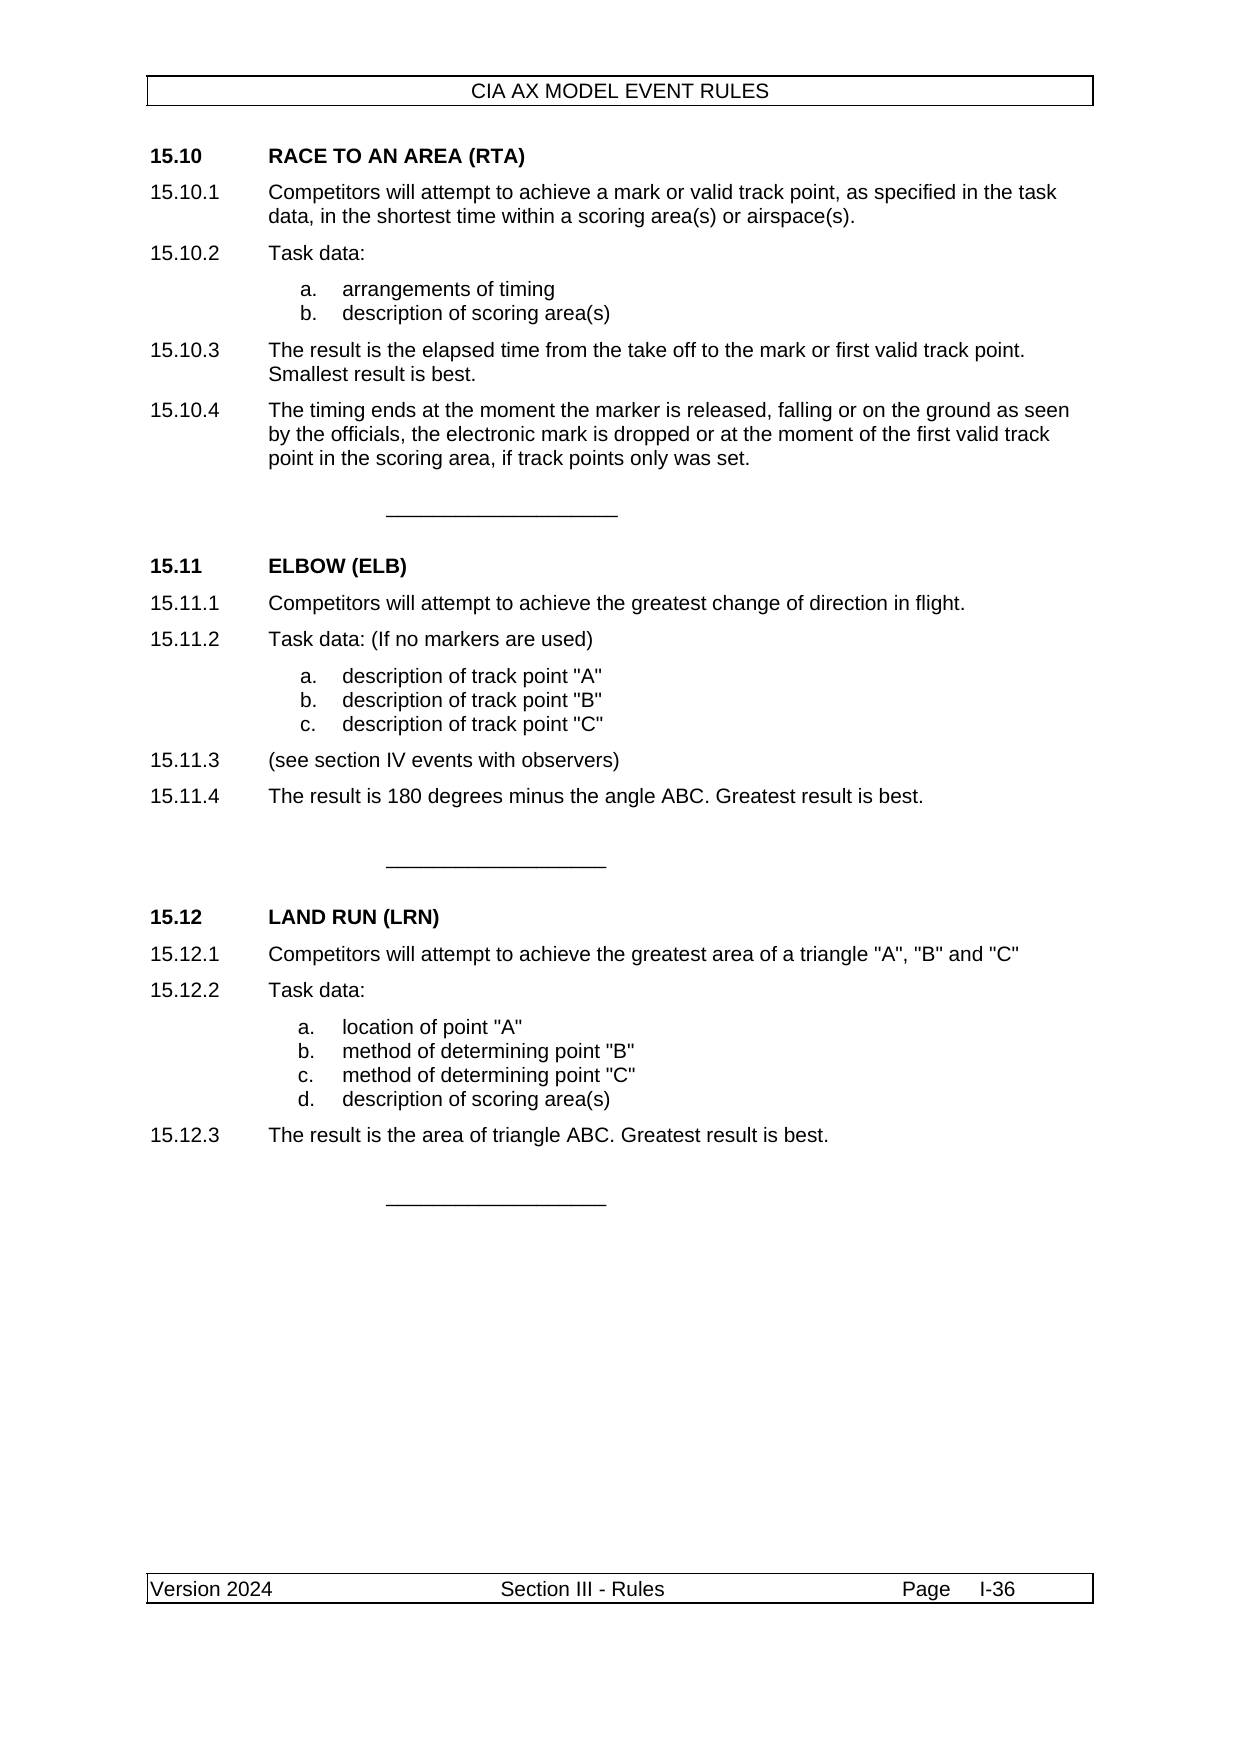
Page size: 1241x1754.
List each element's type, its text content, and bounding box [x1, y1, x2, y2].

text a. location of point "A" [298, 1014, 1090, 1038]
text c. method of determining point "C" [298, 1062, 1090, 1086]
text 15.12.1 Competitors will attempt to achieve the greatest area of a triangle "A", "B" and "C" [150, 942, 1090, 966]
text ___________________ [150, 845, 1090, 869]
text b. description of scoring area(s) [150, 301, 1090, 325]
subtitle 15.12 LAND RUN (LRN) [150, 905, 1090, 929]
text 15.10.3 The result is the elapsed time from the take off to the mark or first valid track point. Smallest result is best. [150, 337, 1090, 385]
text 15.12.3 The result is the area of triangle ABC. Greatest result is best. [150, 1123, 1090, 1147]
text 15.10.4 The timing ends at the moment the marker is released, falling or on the ground as seen by the officials, the electronic mark is dropped or at the moment of the first valid track point in the scoring area, if track points only was set. [150, 398, 1090, 470]
text b. description of track point "B" [300, 687, 1090, 711]
text 15.11.4 The result is 180 degrees minus the angle ABC. Greatest result is best. [150, 784, 1090, 808]
text c. description of track point "C" [300, 711, 1090, 735]
subtitle 15.11 ELBOW (ELB) [150, 554, 1090, 578]
text a. arrangements of timing [300, 277, 1090, 301]
text ___________________ [150, 1183, 1090, 1207]
text a. description of track point "A" [300, 663, 1090, 687]
text 15.10.1 Competitors will attempt to achieve a mark or valid track point, as specified in the task data, in the shortest time within a scoring area(s) or airspace(s). [150, 180, 1090, 228]
text 15.10.2 Task data: [150, 241, 1090, 264]
text ____________________ [150, 494, 1090, 518]
text 15.11.1 Competitors will attempt to achieve the greatest change of direction in flight. [150, 591, 1090, 614]
text b. method of determining point "B" [298, 1038, 1090, 1062]
subtitle 15.10 RACE TO AN AREA (RTA) [150, 144, 1090, 168]
text d. description of scoring area(s) [298, 1086, 1090, 1110]
text 15.11.3 (see section IV events with observers) [150, 748, 1090, 772]
text 15.11.2 Task data: (If no markers are used) [150, 627, 1090, 651]
text 15.12.2 Task data: [150, 978, 1090, 1002]
